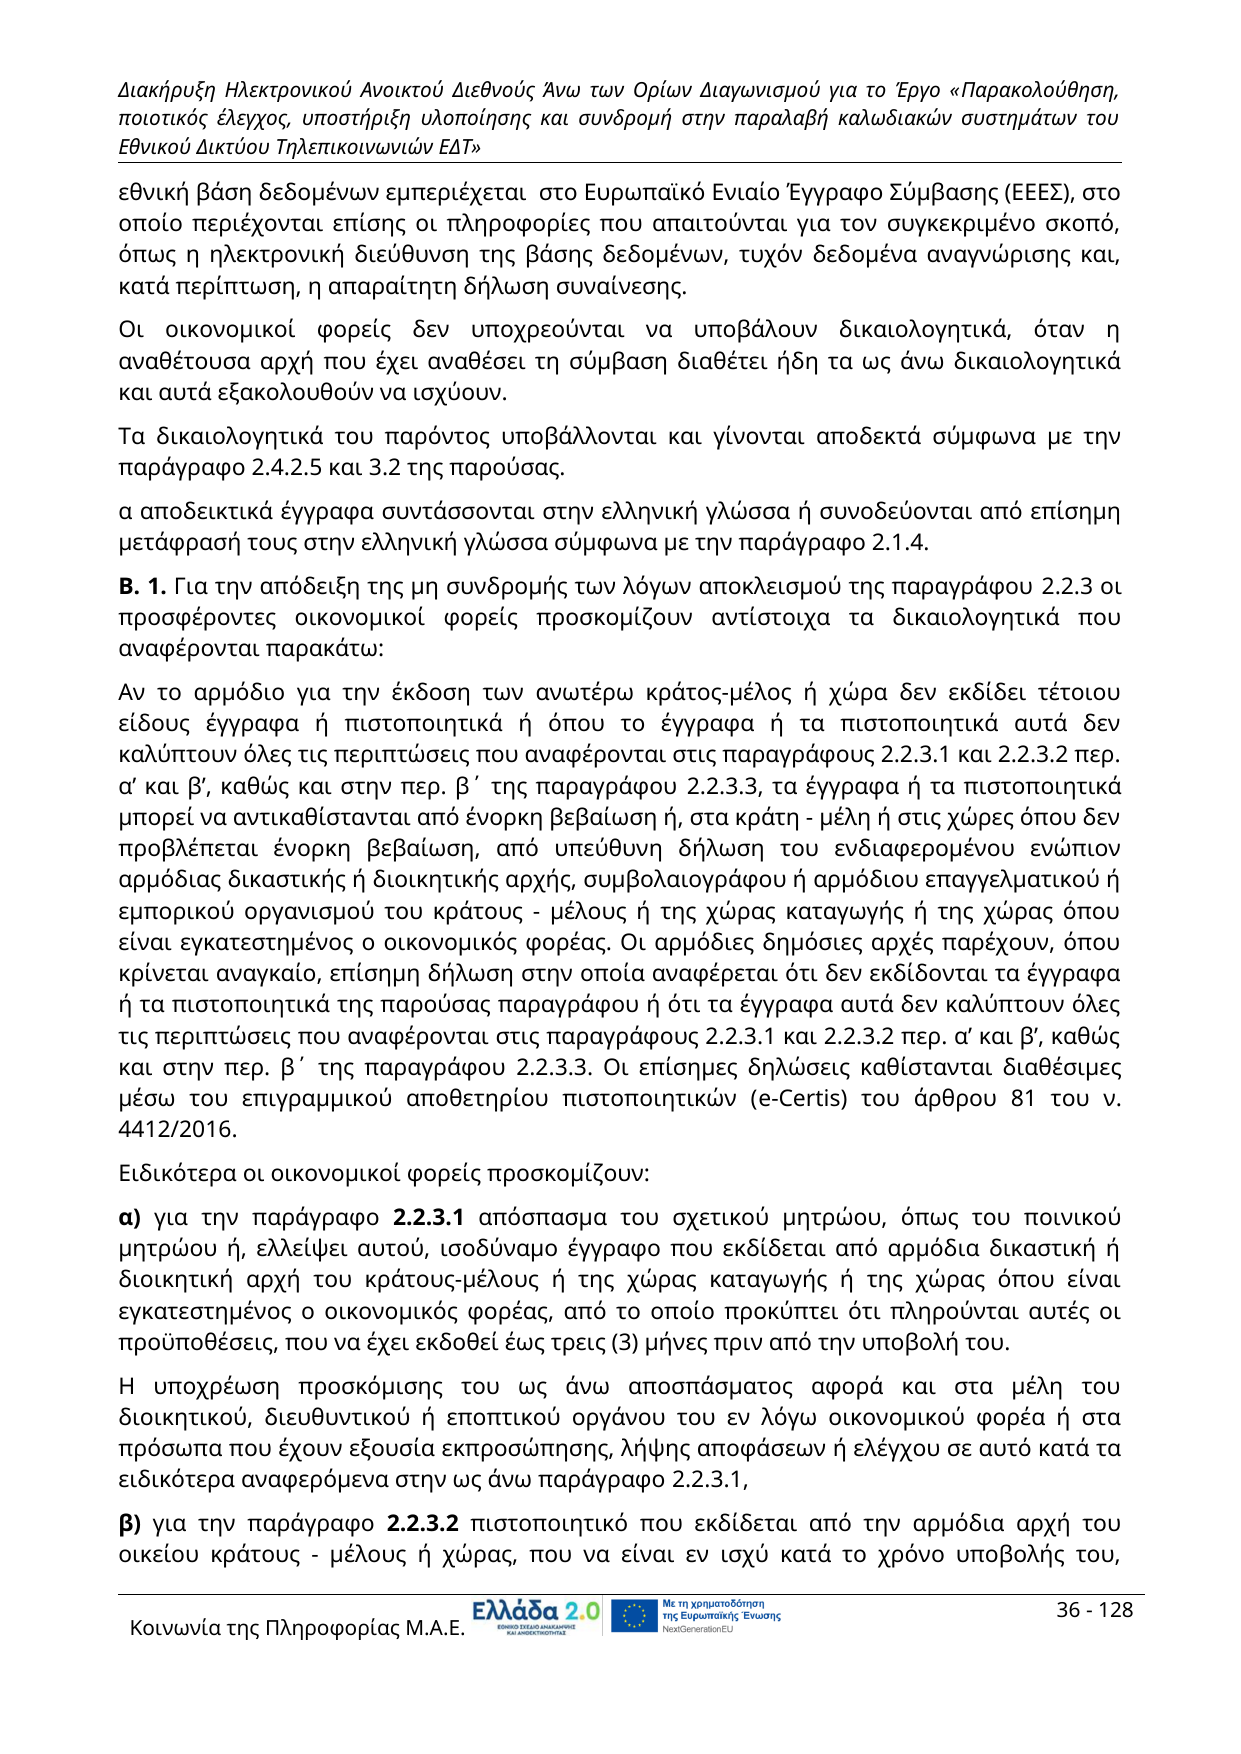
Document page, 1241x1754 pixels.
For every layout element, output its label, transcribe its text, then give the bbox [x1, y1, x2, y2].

text Η υποχρέωση προσκόμισης του ως άνω αποσπάσματος αφορά και στα μέλη του διοικητικού, διευθυντικού ή εποπτικού οργάνου του εν λόγω οικονομικού φορέα ή στα πρόσωπα που έχουν εξουσία εκπροσώπησης, λήψης αποφάσεων ή ελέγχου σε αυτό κατά τα ειδικότερα αναφερόμενα στην ως άνω παράγραφο 2.2.3.1, [118, 1370, 1122, 1495]
text Οι οικονομικοί φορείς δεν υποχρεούνται να υποβάλουν δικαιολογητικά, όταν η αναθέτουσα αρχή που έχει αναθέσει τη σύμβαση διαθέτει ήδη τα ως άνω δικαιολογητικά και αυτά εξακολουθούν να ισχύουν. [118, 313, 1122, 407]
text α) για την παράγραφο 2.2.3.1 απόσπασμα του σχετικού μητρώου, όπως του ποινικού μητρώου ή, ελλείψει αυτού, ισοδύναμο έγγραφο που εκδίδεται από αρμόδια δικαστική ή διοικητική αρχή του κράτους-μέλους ή της χώρας καταγωγής ή της χώρας όπου είναι εγκατεστημένος ο οικονομικός φορέας, από το οποίο προκύπτει ότι πληρούνται αυτές οι προϋποθέσεις, που να έχει εκδοθεί έως τρεις (3) μήνες πριν από την υποβολή του. [118, 1201, 1122, 1357]
text Ειδικότερα οι οικονομικοί φορείς προσκομίζουν: [118, 1157, 1122, 1188]
text Αν το αρμόδιο για την έκδοση των ανωτέρω κράτος-μέλος ή χώρα δεν εκδίδει τέτοιου είδους έγγραφα ή πιστοποιητικά ή όπου το έγγραφα ή τα πιστοποιητικά αυτά δεν καλύπτουν όλες τις περιπτώσεις που αναφέρονται στις παραγράφους 2.2.3.1 και 2.2.3.2 περ. α’ και β’, καθώς και στην περ. β΄ της παραγράφου 2.2.3.3, τα έγγραφα ή τα πιστοποιητικά μπορεί να αντικαθίστανται από ένορκη βεβαίωση ή, στα κράτη - μέλη ή στις χώρες όπου δεν προβλέπεται ένορκη βεβαίωση, από υπεύθυνη δήλωση του ενδιαφερομένου ενώπιον αρμόδιας δικαστικής ή διοικητικής αρχής, συμβολαιογράφου ή αρμόδιου επαγγελματικού ή εμπορικού οργανισμού του κράτους - μέλους ή της χώρας καταγωγής ή της χώρας όπου είναι εγκατεστημένος ο οικονομικός φορέας. Οι αρμόδιες δημόσιες αρχές παρέχουν, όπου κρίνεται αναγκαίο, επίσημη δήλωση στην οποία αναφέρεται ότι δεν εκδίδονται τα έγγραφα ή τα πιστοποιητικά της παρούσας παραγράφου ή ότι τα έγγραφα αυτά δεν καλύπτουν όλες τις περιπτώσεις που αναφέρονται στις παραγράφους 2.2.3.1 και 2.2.3.2 περ. α’ και β’, καθώς και στην περ. β΄ της παραγράφου 2.2.3.3. Οι επίσημες δηλώσεις καθίστανται διαθέσιμες μέσω του επιγραμμικού αποθετηρίου πιστοποιητικών (e-Certis) του άρθρου 81 του ν. 4412/2016. [118, 676, 1122, 1145]
text Β. 1. Για την απόδειξη της μη συνδρομής των λόγων αποκλεισμού της παραγράφου 2.2.3 οι προσφέροντες οικονομικοί φορείς προσκομίζουν αντίστοιχα τα δικαιολογητικά που αναφέρονται παρακάτω: [118, 570, 1122, 663]
text α αποδεικτικά έγγραφα συντάσσονται στην ελληνική γλώσσα ή συνοδεύονται από επίσημη μετάφρασή τους στην ελληνική γλώσσα σύμφωνα με την παράγραφο 2.1.4. [118, 495, 1122, 557]
picture [471, 1595, 786, 1636]
text Τα δικαιολογητικά του παρόντος υποβάλλονται και γίνονται αποδεκτά σύμφωνα με την παράγραφο 2.4.2.5 και 3.2 της παρούσας. [118, 420, 1122, 482]
